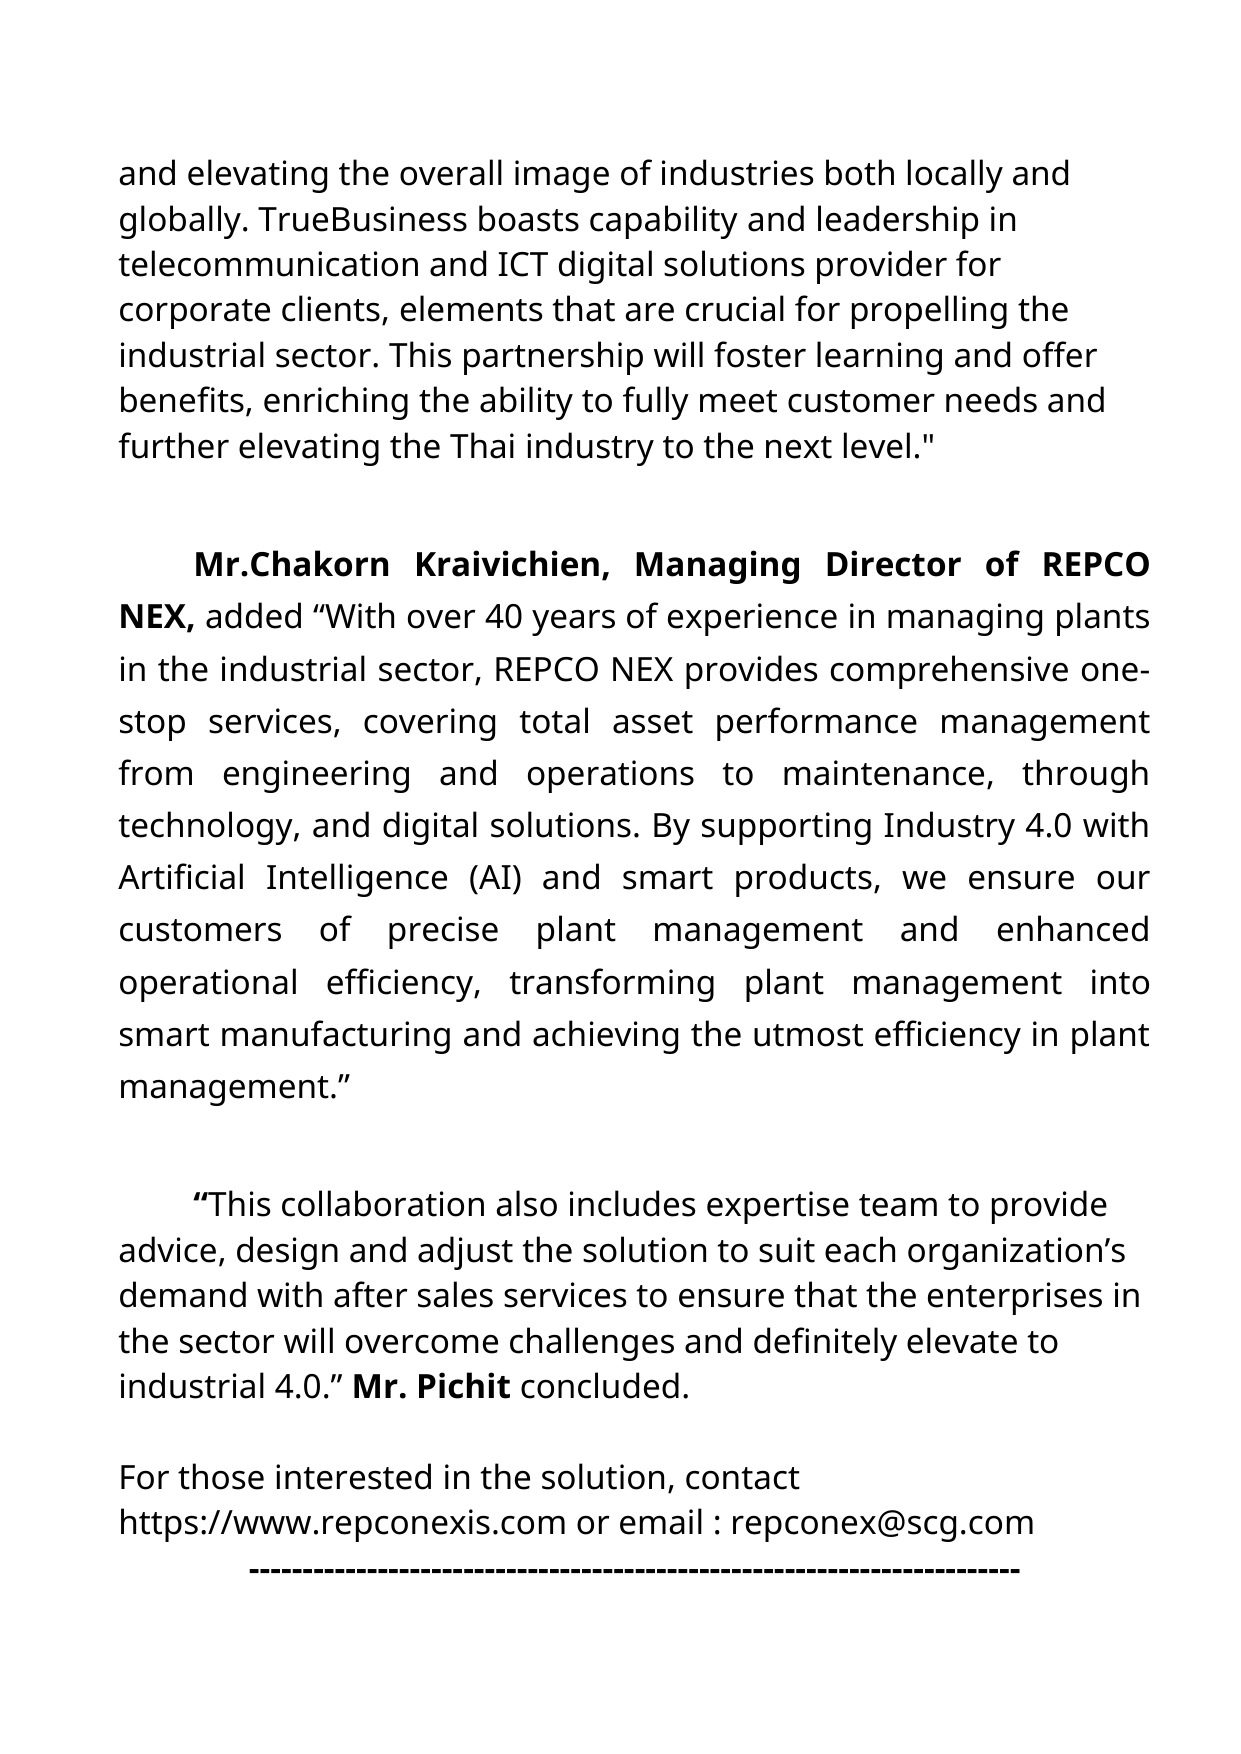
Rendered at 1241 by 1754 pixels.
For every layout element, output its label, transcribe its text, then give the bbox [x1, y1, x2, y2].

text Mr.Chakorn Kraivichien, Managing Director of REPCO NEX, added “With over 40 years of experience in managing plants in the industrial sector, REPCO NEX provides comprehensive one-stop services, covering total asset performance management from engineering and operations to maintenance, through technology, and digital solutions. By supporting Industry 4.0 with Artificial Intelligence (AI) and smart products, we ensure our customers of precise plant management and enhanced operational efficiency, transforming plant management into smart manufacturing and achieving the utmost efficiency in plant management.” [118, 541, 1152, 1108]
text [118, 150, 1152, 468]
text “This collaboration also includes expertise team to provide advice, design and adjust the solution to suit each organization’s demand with after sales services to ensure that the enterprises in the sector will overcome challenges and definitely elevate to industrial 4.0.” Mr. Pichit concluded. [118, 1181, 1152, 1408]
text ------------------------------------------------------------------------ [118, 1544, 1152, 1590]
text For those interested in the solution, contact https://www.repconexis.com or email : repconex@scg.com [118, 1454, 1152, 1544]
